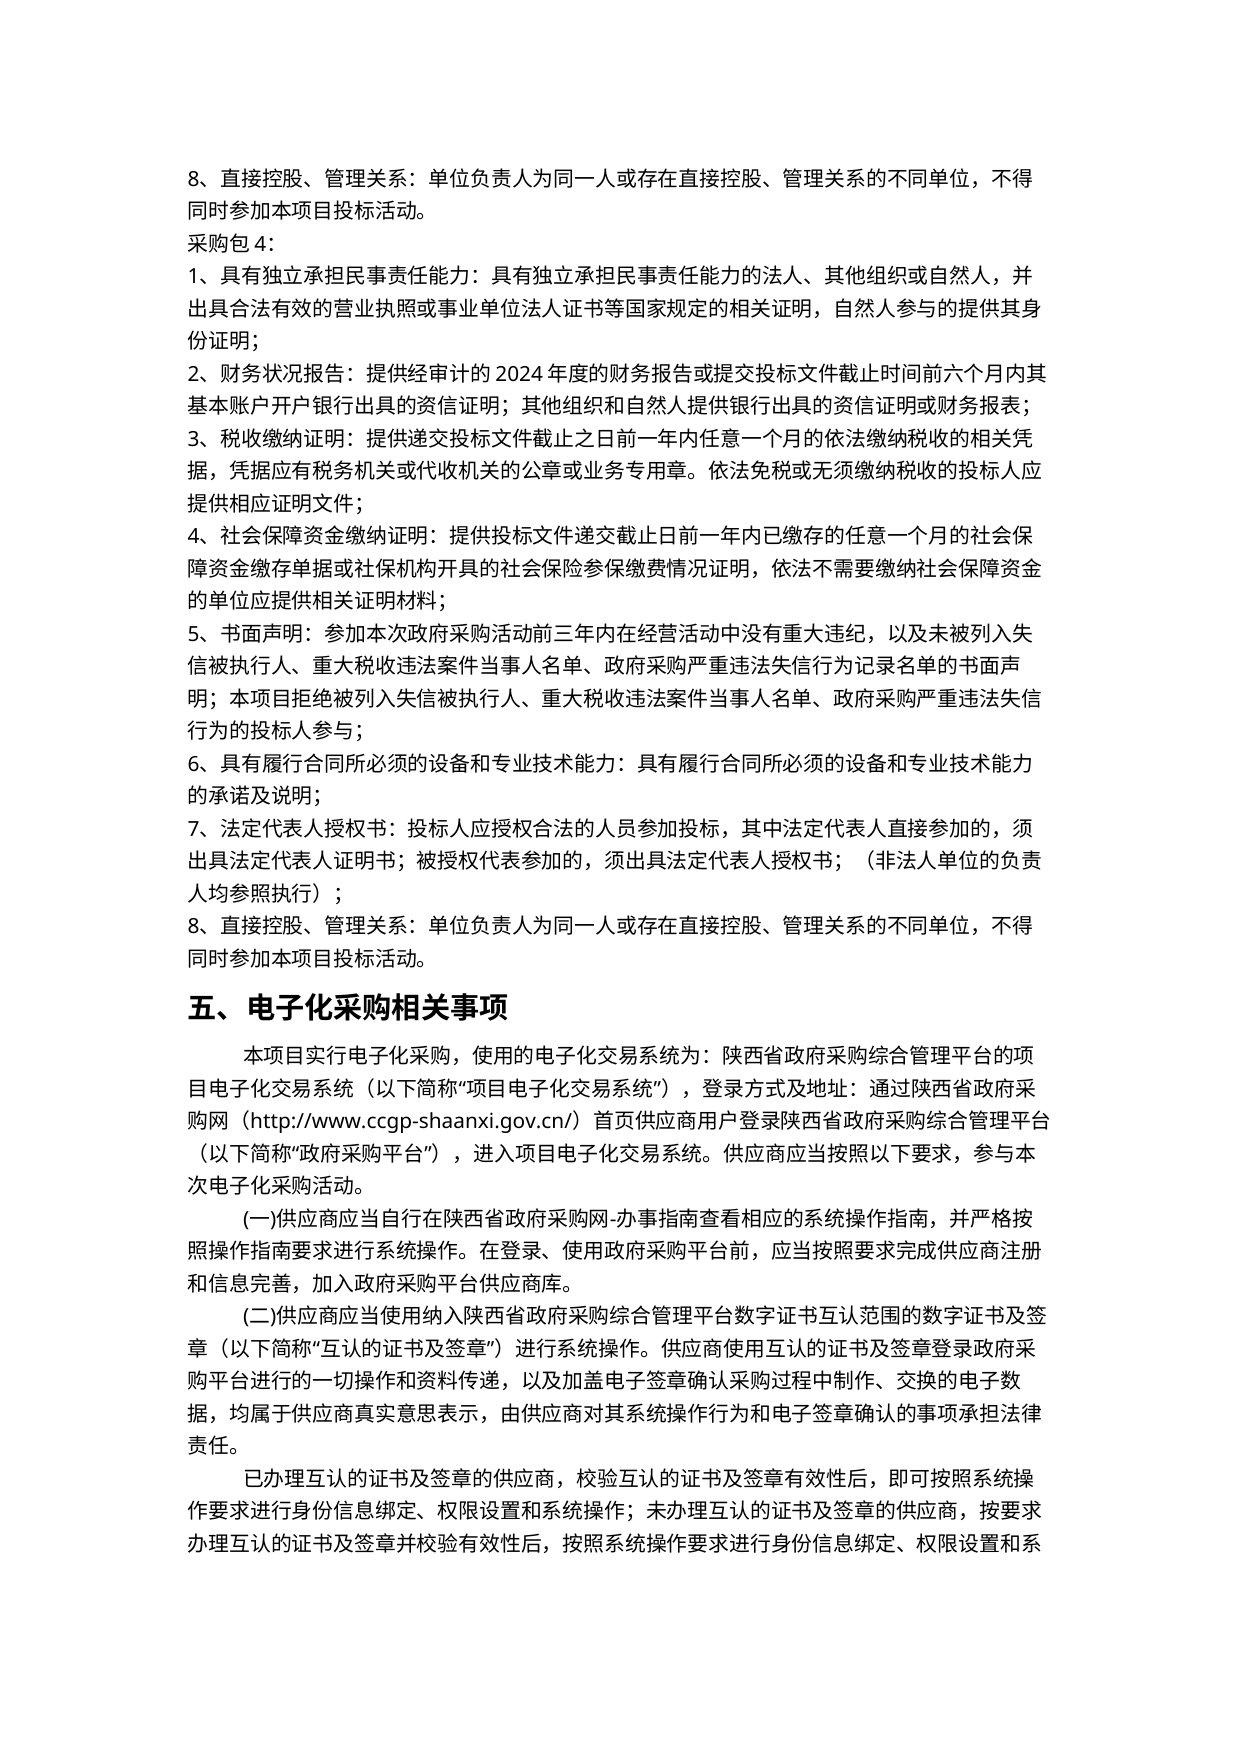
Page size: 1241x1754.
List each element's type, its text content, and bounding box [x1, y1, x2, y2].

text 3、税收缴纳证明：提供递交投标文件截止之日前一年内任意一个月的依法缴纳税收的相关凭据，凭据应有税务机关或代收机关的公章或业务专用章。依法免税或无须缴纳税收的投标人应提供相应证明文件； [187, 422, 1053, 519]
text 8、直接控股、管理关系：单位负责人为同一人或存在直接控股、管理关系的不同单位，不得同时参加本项目投标活动。 [187, 162, 1053, 227]
text 2、财务状况报告：提供经审计的2024年度的财务报告或提交投标文件截止时间前六个月内其基本账户开户银行出具的资信证明；其他组织和自然人提供银行出具的资信证明或财务报表； [187, 357, 1053, 422]
text 4、社会保障资金缴纳证明：提供投标文件递交截止日前一年内已缴存的任意一个月的社会保障资金缴存单据或社保机构开具的社会保险参保缴费情况证明，依法不需要缴纳社会保障资金的单位应提供相关证明材料； [187, 519, 1053, 617]
text 采购包4： [187, 227, 1053, 259]
text 5、书面声明：参加本次政府采购活动前三年内在经营活动中没有重大违纪，以及未被列入失信被执行人、重大税收违法案件当事人名单、政府采购严重违法失信行为记录名单的书面声明；本项目拒绝被列入失信被执行人、重大税收违法案件当事人名单、政府采购严重违法失信行为的投标人参与； [187, 617, 1053, 747]
text 7、法定代表人授权书：投标人应授权合法的人员参加投标，其中法定代表人直接参加的，须出具法定代表人证明书；被授权代表参加的，须出具法定代表人授权书；（非法人单位的负责人均参照执行）； [187, 812, 1053, 909]
text (一)供应商应当自行在陕西省政府采购网-办事指南查看相应的系统操作指南，并严格按照操作指南要求进行系统操作。在登录、使用政府采购平台前，应当按照要求完成供应商注册和信息完善，加入政府采购平台供应商库。 [187, 1202, 1053, 1299]
text 6、具有履行合同所必须的设备和专业技术能力：具有履行合同所必须的设备和专业技术能力的承诺及说明； [187, 747, 1053, 812]
text 本项目实行电子化采购，使用的电子化交易系统为：陕西省政府采购综合管理平台的项目电子化交易系统（以下简称“项目电子化交易系统”），登录方式及地址：通过陕西省政府采购网（http://www.ccgp-shaanxi.gov.cn/）首页供应商用户登录陕西省政府采购综合管理平台（以下简称“政府采购平台”），进入项目电子化交易系统。供应商应当按照以下要求，参与本次电子化采购活动。 [187, 1039, 1053, 1202]
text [187, 1462, 1053, 1559]
text 五、电子化采购相关事项 [187, 974, 1053, 1039]
text 8、直接控股、管理关系：单位负责人为同一人或存在直接控股、管理关系的不同单位，不得同时参加本项目投标活动。 [187, 909, 1053, 974]
text (二)供应商应当使用纳入陕西省政府采购综合管理平台数字证书互认范围的数字证书及签章（以下简称“互认的证书及签章”）进行系统操作。供应商使用互认的证书及签章登录政府采购平台进行的一切操作和资料传递，以及加盖电子签章确认采购过程中制作、交换的电子数据，均属于供应商真实意思表示，由供应商对其系统操作行为和电子签章确认的事项承担法律责任。 [187, 1299, 1053, 1462]
text 1、具有独立承担民事责任能力：具有独立承担民事责任能力的法人、其他组织或自然人，并出具合法有效的营业执照或事业单位法人证书等国家规定的相关证明，自然人参与的提供其身份证明； [187, 259, 1053, 357]
